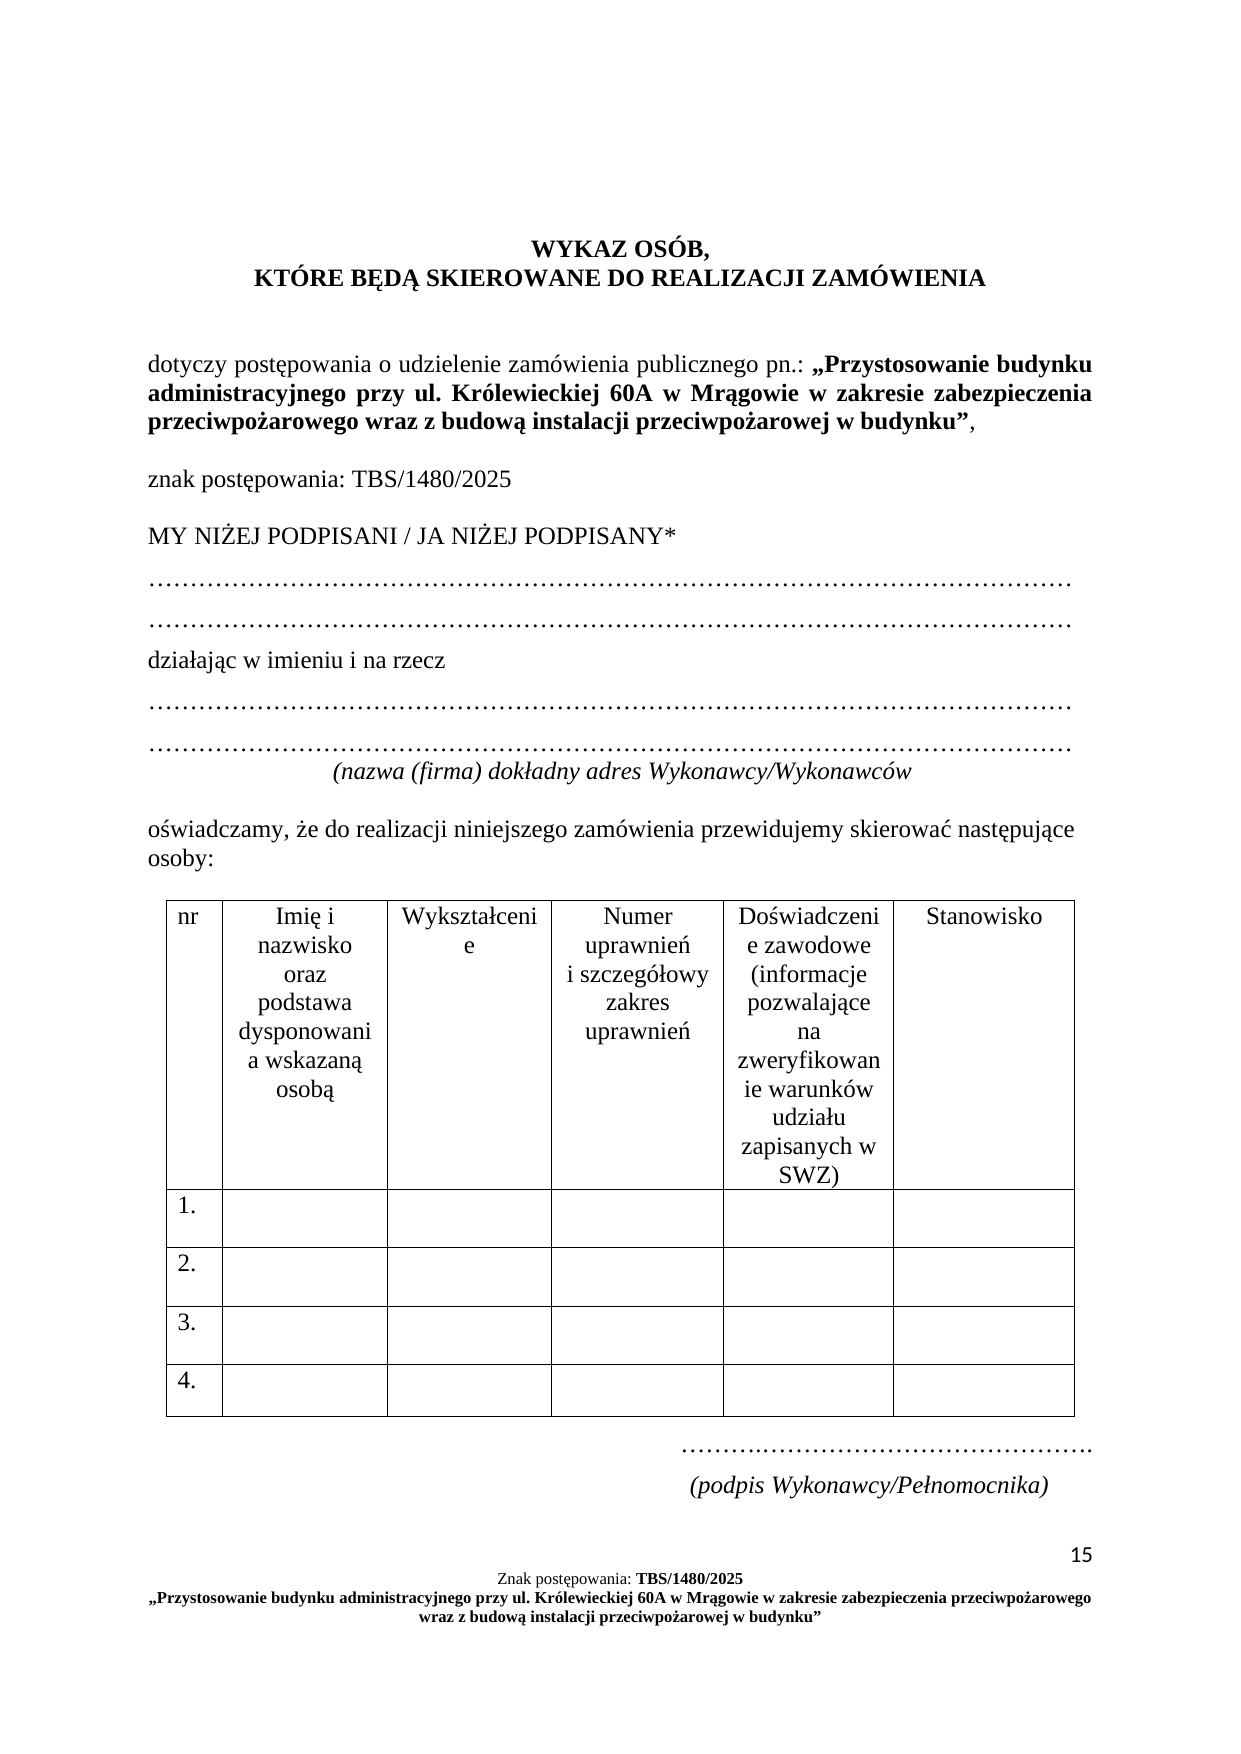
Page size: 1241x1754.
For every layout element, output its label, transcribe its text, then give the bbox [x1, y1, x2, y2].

text ………………………………………………………………………………………………… [148, 604, 1093, 633]
table_header Stanowisko [894, 901, 1074, 1189]
table_cell 2. [167, 1248, 222, 1306]
table_cell [388, 1307, 551, 1364]
text oświadczamy, że do realizacji niniejszego zamówienia przewidujemy skierować następujące osoby: [148, 814, 1093, 871]
text ………………………………………………………………………………………………… [148, 686, 1093, 715]
table_header Wykształcenie [388, 901, 551, 1189]
table_cell [724, 1248, 893, 1306]
table_header Doświadczenie zawodowe (informacje pozwalające na zweryfikowanie warunków udziału zapisanych w SWZ) [724, 901, 893, 1189]
table_cell [388, 1190, 551, 1247]
table_cell [894, 1190, 1074, 1247]
text ………………………………………………………………………………………………… [148, 728, 1093, 756]
table_cell [552, 1190, 723, 1247]
table_cell [388, 1365, 551, 1416]
table_cell 1. [167, 1190, 222, 1247]
text działając w imieniu i na rzecz [148, 645, 1093, 674]
text (nazwa (firma) dokładny adres Wykonawcy/Wykonawców [148, 756, 1093, 785]
text MY NIŻEJ PODPISANI / JA NIŻEJ PODPISANY* [148, 521, 1093, 550]
text dotyczy postępowania o udzielenie zamówienia publicznego pn.: „Przystosowanie budynku administracyjnego przy ul. Królewieckiej 60A w Mrągowie w zakresie zabezpieczenia przeciwpożarowego wraz z budową instalacji przeciwpożarowej w budynku”, [148, 349, 1093, 435]
table_header Numer uprawnień i szczegółowy zakres uprawnień [552, 901, 723, 1189]
table_cell [223, 1365, 387, 1416]
table_cell 3. [167, 1307, 222, 1364]
text KTÓRE BĘDĄ SKIEROWANE DO REALIZACJI ZAMÓWIENIA [148, 263, 1093, 291]
table_cell [894, 1365, 1074, 1416]
table_cell [724, 1365, 893, 1416]
text WYKAZ OSÓB, [148, 234, 1093, 263]
table_cell [552, 1307, 723, 1364]
table_cell [724, 1190, 893, 1247]
table_cell 4. [167, 1365, 222, 1416]
table_cell [894, 1248, 1074, 1306]
table_cell [223, 1190, 387, 1247]
table_cell [552, 1248, 723, 1306]
table_header nr [167, 901, 222, 1189]
text ……….…………………………………. [148, 1429, 1093, 1458]
table_cell [894, 1307, 1074, 1364]
table_cell [223, 1248, 387, 1306]
table_cell [552, 1365, 723, 1416]
text (podpis Wykonawcy/Pełnomocnika) [148, 1471, 1093, 1499]
table_cell [388, 1248, 551, 1306]
table_cell [223, 1307, 387, 1364]
text znak postępowania: TBS/1480/2025 [148, 464, 1093, 493]
table_cell [724, 1307, 893, 1364]
text ………………………………………………………………………………………………… [148, 563, 1093, 591]
table_header Imię i nazwisko oraz podstawa dysponowania wskazaną osobą [223, 901, 387, 1189]
